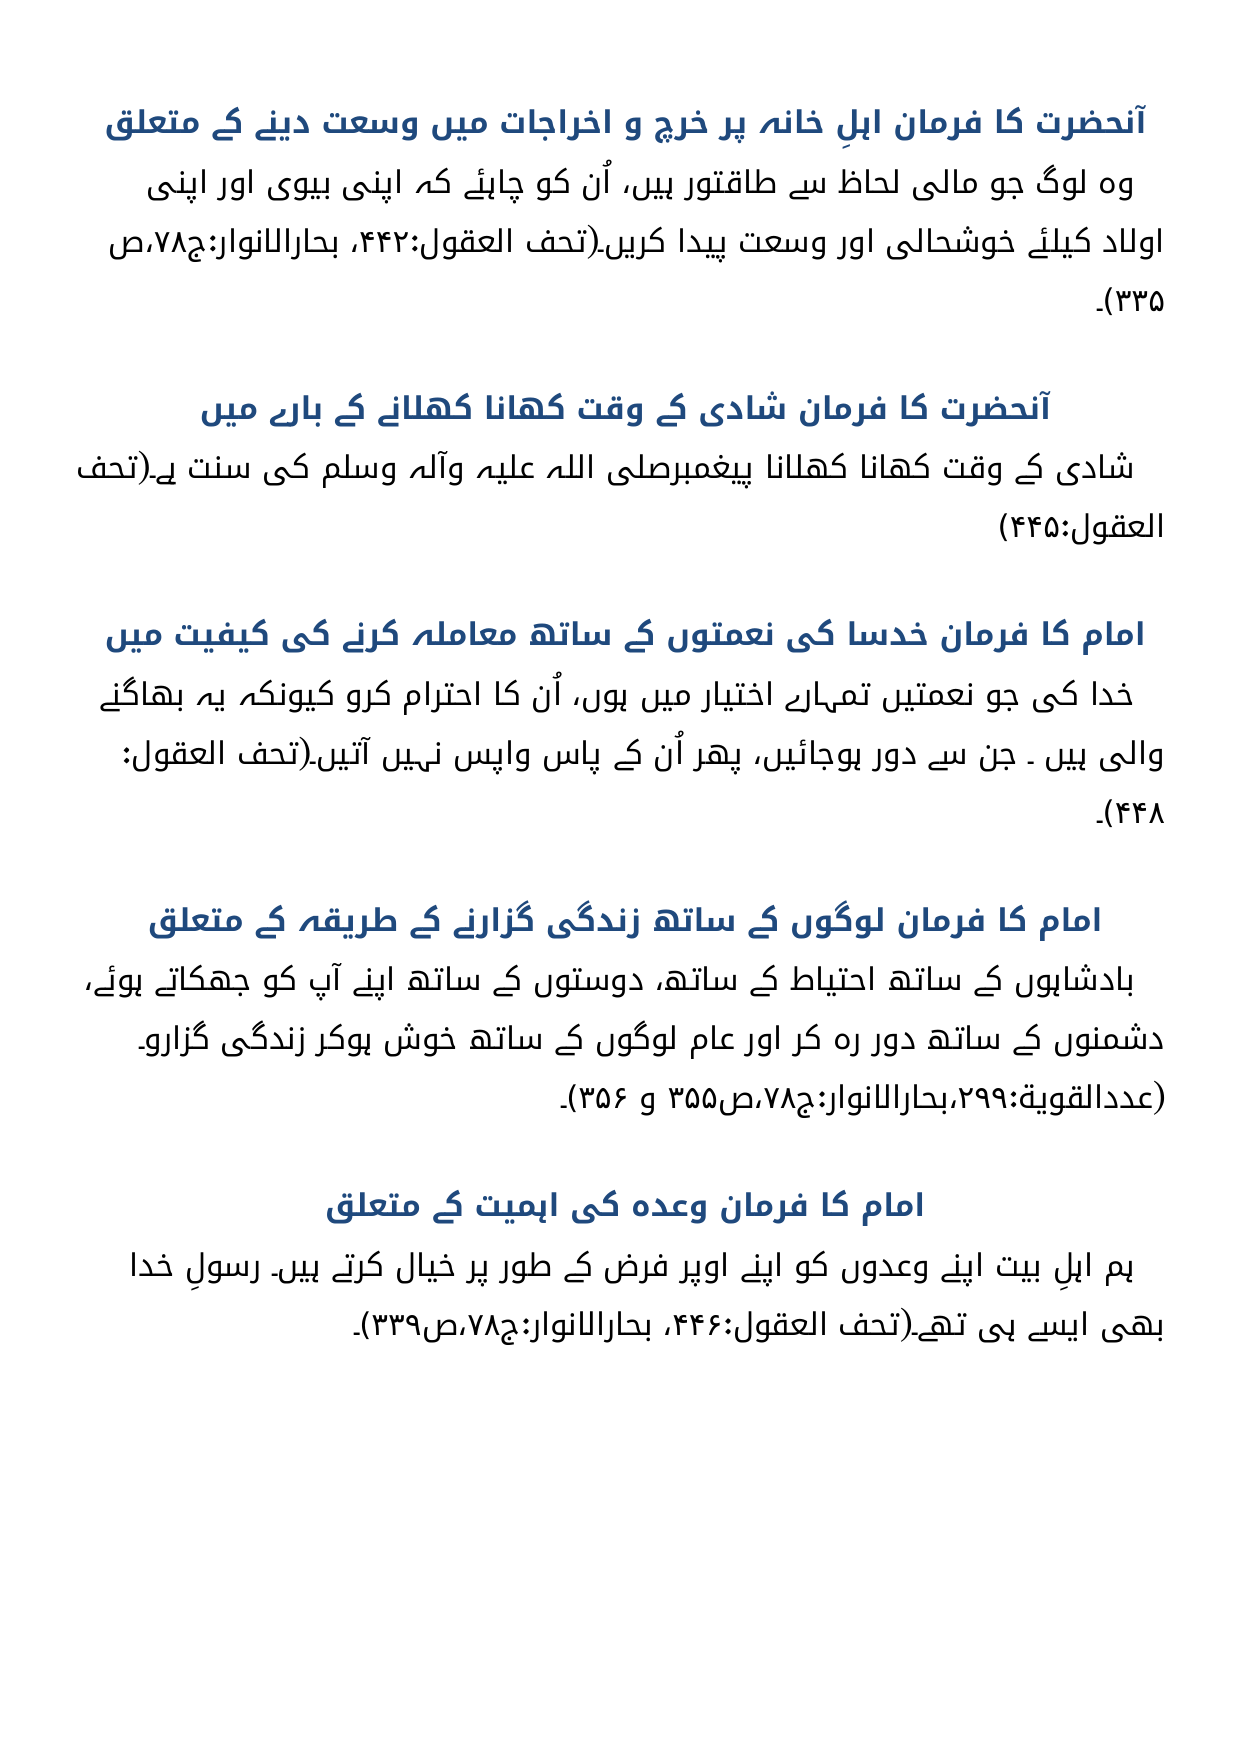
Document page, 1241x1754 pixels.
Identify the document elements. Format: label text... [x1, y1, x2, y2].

text خدا کی جو نعمتیں تمہارے اختیار میں ہوں، اُن کا احترام کرو کیونکہ یہ بھاگنے والی ہیں ۔ جن سے دور ہوجائیں، پھر اُن کے پاس واپس نہیں آتیں۔(تحف العقول:۴۴۸)۔ [75, 665, 1165, 843]
text وہ لوگ جو مالی لحاظ سے طاقتور ہیں، اُن کو چاہئے کہ اپنی بیوی اور اپنی اولاد کیلئے خوشحالی اور وسعت پیدا کریں۔(تحف العقول:۴۴۲، بحارالانوار:ج۷۸،ص۳۳۵)۔ [75, 153, 1165, 331]
subtitle آنحضرت کا فرمان اہلِ خانہ پر خرچ و اخراجات میں وسعت دینے کے متعلق [75, 94, 1165, 153]
text شادی کے وقت کھانا کھلانا پیغمبرصلی اللہ علیہ وآلہ وسلم کی سنت ہے۔(تحف العقول:۴۴۵) [75, 438, 1165, 557]
subtitle امام کا فرمان خدسا کی نعمتوں کے ساتھ معاملہ کرنے کی کیفیت میں [75, 606, 1165, 665]
subtitle امام کا فرمان وعدہ کی اہمیت کے متعلق [75, 1177, 1165, 1236]
text ہم اہلِ بیت اپنے وعدوں کو اپنے اوپر فرض کے طور پر خیال کرتے ہیں۔ رسولِ خدا بھی ایسے ہی تھے۔(تحف العقول:۴۴۶، بحارالانوار:ج۷۸،ص۳۳۹)۔ [75, 1236, 1165, 1354]
subtitle امام کا فرمان لوگوں کے ساتھ زندگی گزارنے کے طریقہ کے متعلق [75, 891, 1165, 950]
subtitle آنحضرت کا فرمان شادی کے وقت کھانا کھلانے کے بارے میں [75, 379, 1165, 438]
text بادشاہوں کے ساتھ احتیاط کے ساتھ، دوستوں کے ساتھ اپنے آپ کو جھکاتے ہوئے، دشمنوں کے ساتھ دور رہ کر اور عام لوگوں کے ساتھ خوش ہوکر زندگی گزارو۔(عددالقویة:۲۹۹،بحارالانوار:ج۷۸،ص۳۵۵ و ۳۵۶)۔ [75, 950, 1165, 1128]
